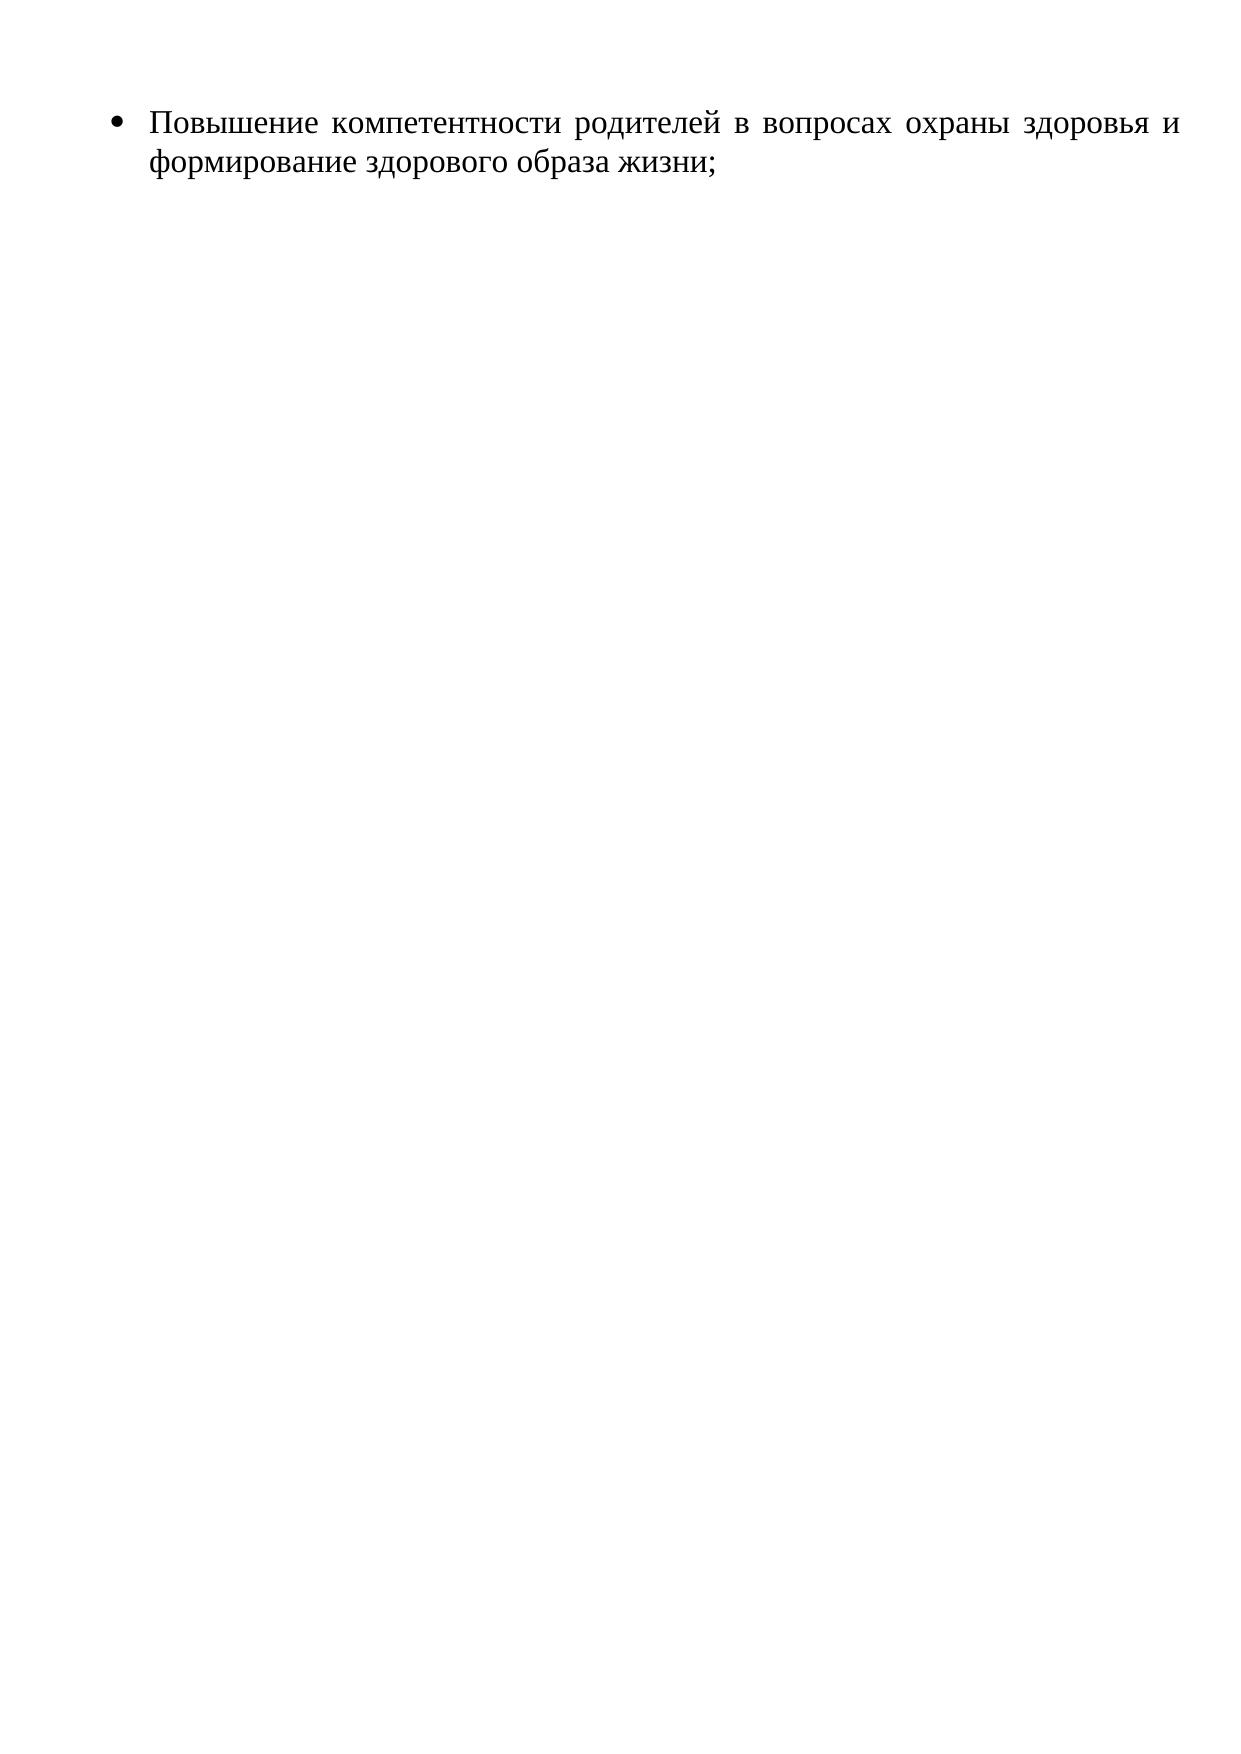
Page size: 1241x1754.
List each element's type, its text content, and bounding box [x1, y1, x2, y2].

list Повышение компетентности родителей в вопросах охраны здоровья и формирование здорового образа жизни; [111, 103, 1181, 179]
